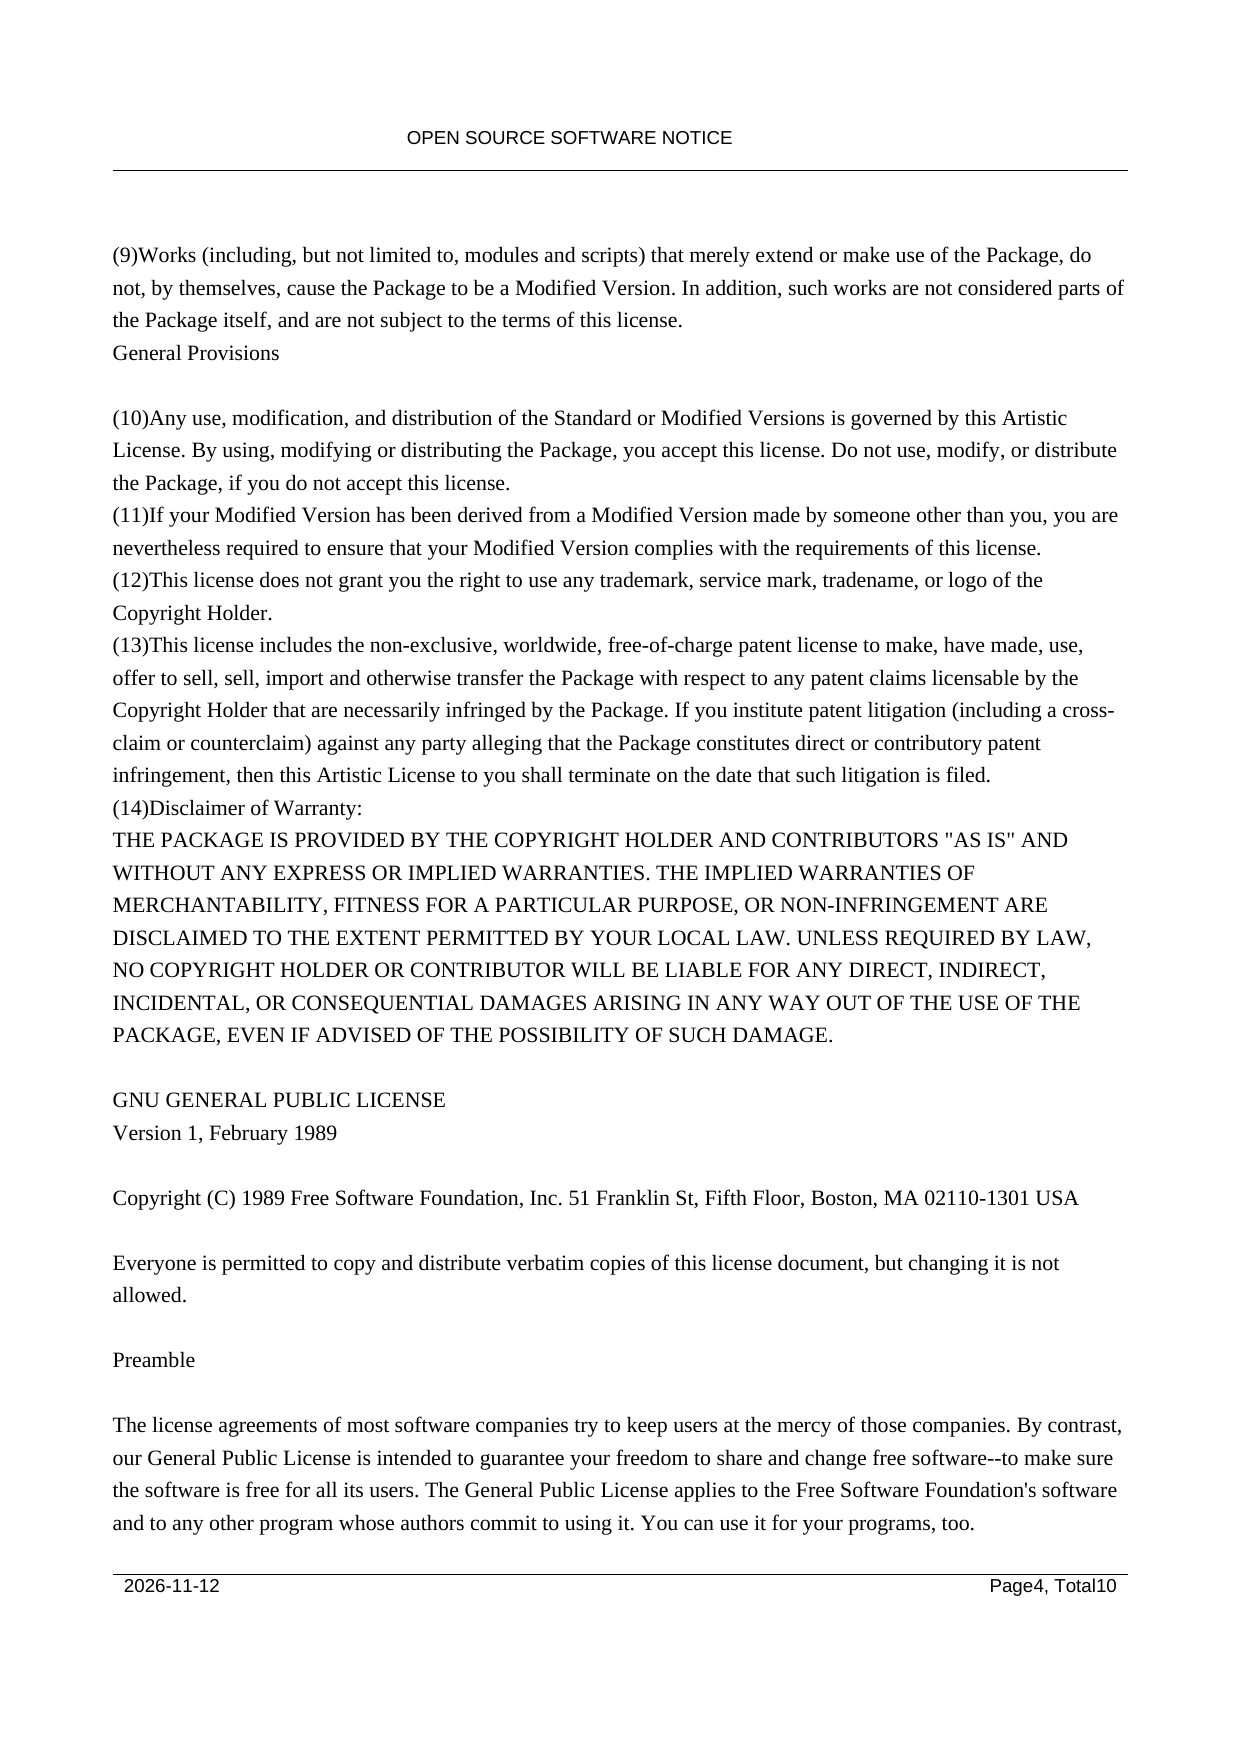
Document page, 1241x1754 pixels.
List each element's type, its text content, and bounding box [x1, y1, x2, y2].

text (9)Works (including, but not limited to, modules and scripts) that merely extend or make use of the Package, do not, by themselves, cause the Package to be a Modified Version. In addition, such works are not considered parts of the Package itself, and are not subject to the terms of this license. [112, 239, 1128, 336]
text General Provisions [112, 336, 1128, 369]
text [112, 824, 1128, 1539]
text (11)If your Modified Version has been derived from a Modified Version made by someone other than you, you are nevertheless required to ensure that your Modified Version complies with the requirements of this license. [112, 499, 1128, 564]
text (13)This license includes the non-exclusive, worldwide, free-of-charge patent license to make, have made, use, offer to sell, sell, import and otherwise transfer the Package with respect to any patent claims licensable by the Copyright Holder that are necessarily infringed by the Package. If you institute patent litigation (including a cross-claim or counterclaim) against any party alleging that the Package constitutes direct or contributory patent infringement, then this Artistic License to you shall terminate on the date that such litigation is filed. [112, 629, 1128, 791]
text (10)Any use, modification, and distribution of the Standard or Modified Versions is governed by this Artistic License. By using, modifying or distributing the Package, you accept this license. Do not use, modify, or distribute the Package, if you do not accept this license. [112, 401, 1128, 499]
text (14)Disclaimer of Warranty: [112, 791, 1128, 824]
text (12)This license does not grant you the right to use any trademark, service mark, tradename, or logo of the Copyright Holder. [112, 564, 1128, 629]
